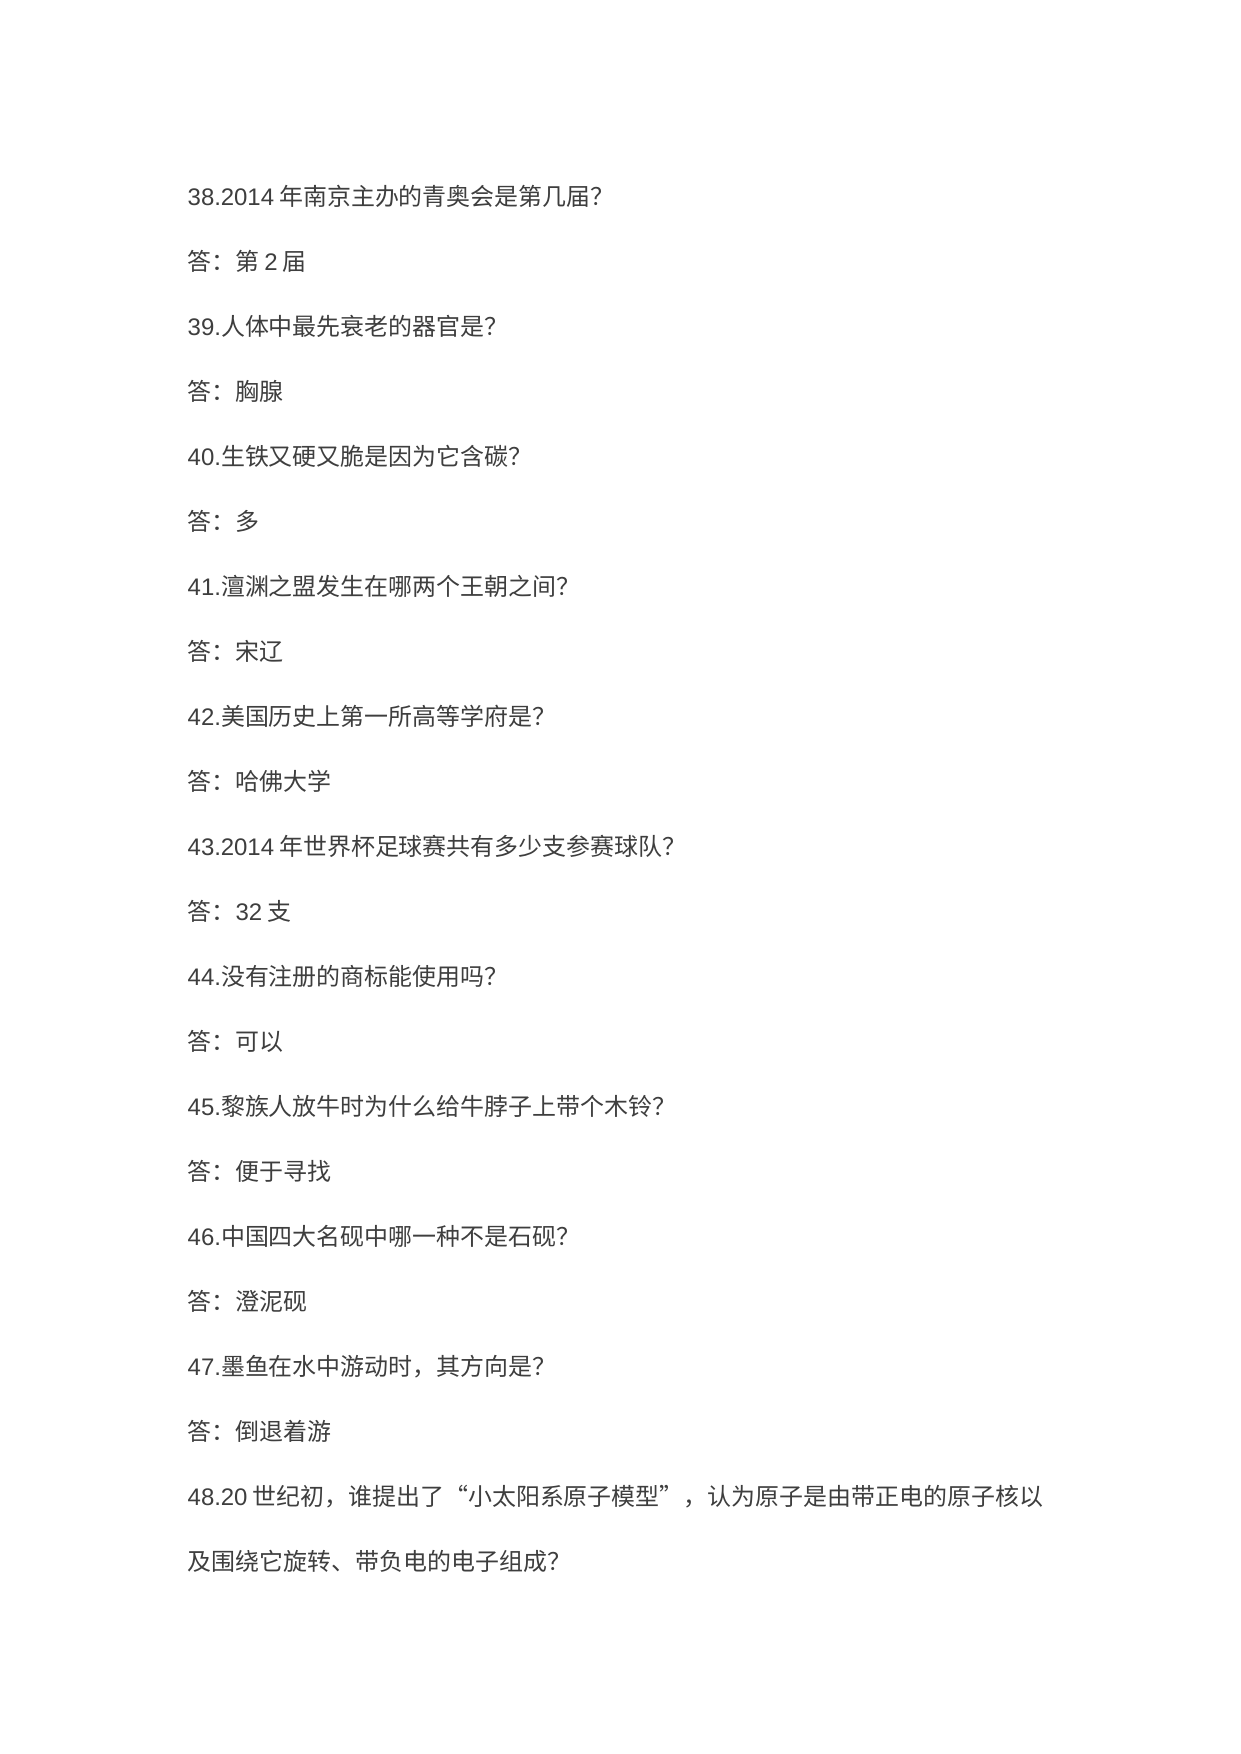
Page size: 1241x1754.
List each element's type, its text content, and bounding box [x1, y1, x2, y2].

text 答：澄泥砚 [187, 1267, 1053, 1332]
text 答：多 [187, 487, 1053, 552]
text 38.2014年南京主办的青奥会是第几届？ [187, 162, 1053, 227]
text 答：胸腺 [187, 357, 1053, 422]
text 答：可以 [187, 1007, 1053, 1072]
text 40.生铁又硬又脆是因为它含碳？ [187, 422, 1053, 487]
text 39.人体中最先衰老的器官是？ [187, 292, 1053, 357]
text 43.2014年世界杯足球赛共有多少支参赛球队？ [187, 812, 1053, 877]
text 44.没有注册的商标能使用吗？ [187, 942, 1053, 1007]
text 46.中国四大名砚中哪一种不是石砚？ [187, 1202, 1053, 1267]
text 47.墨鱼在水中游动时，其方向是？ [187, 1332, 1053, 1397]
text 答：32支 [187, 877, 1053, 942]
text 答：哈佛大学 [187, 747, 1053, 812]
text 答：宋辽 [187, 617, 1053, 682]
text 41.澶渊之盟发生在哪两个王朝之间？ [187, 552, 1053, 617]
text 答：倒退着游 [187, 1397, 1053, 1462]
text 45.黎族人放牛时为什么给牛脖子上带个木铃？ [187, 1072, 1053, 1137]
text 答：便于寻找 [187, 1137, 1053, 1202]
text 42.美国历史上第一所高等学府是？ [187, 682, 1053, 747]
text 48.20世纪初，谁提出了“小太阳系原子模型”，认为原子是由带正电的原子核以及围绕它旋转、带负电的电子组成？ [187, 1462, 1053, 1592]
text 答：第2届 [187, 227, 1053, 292]
